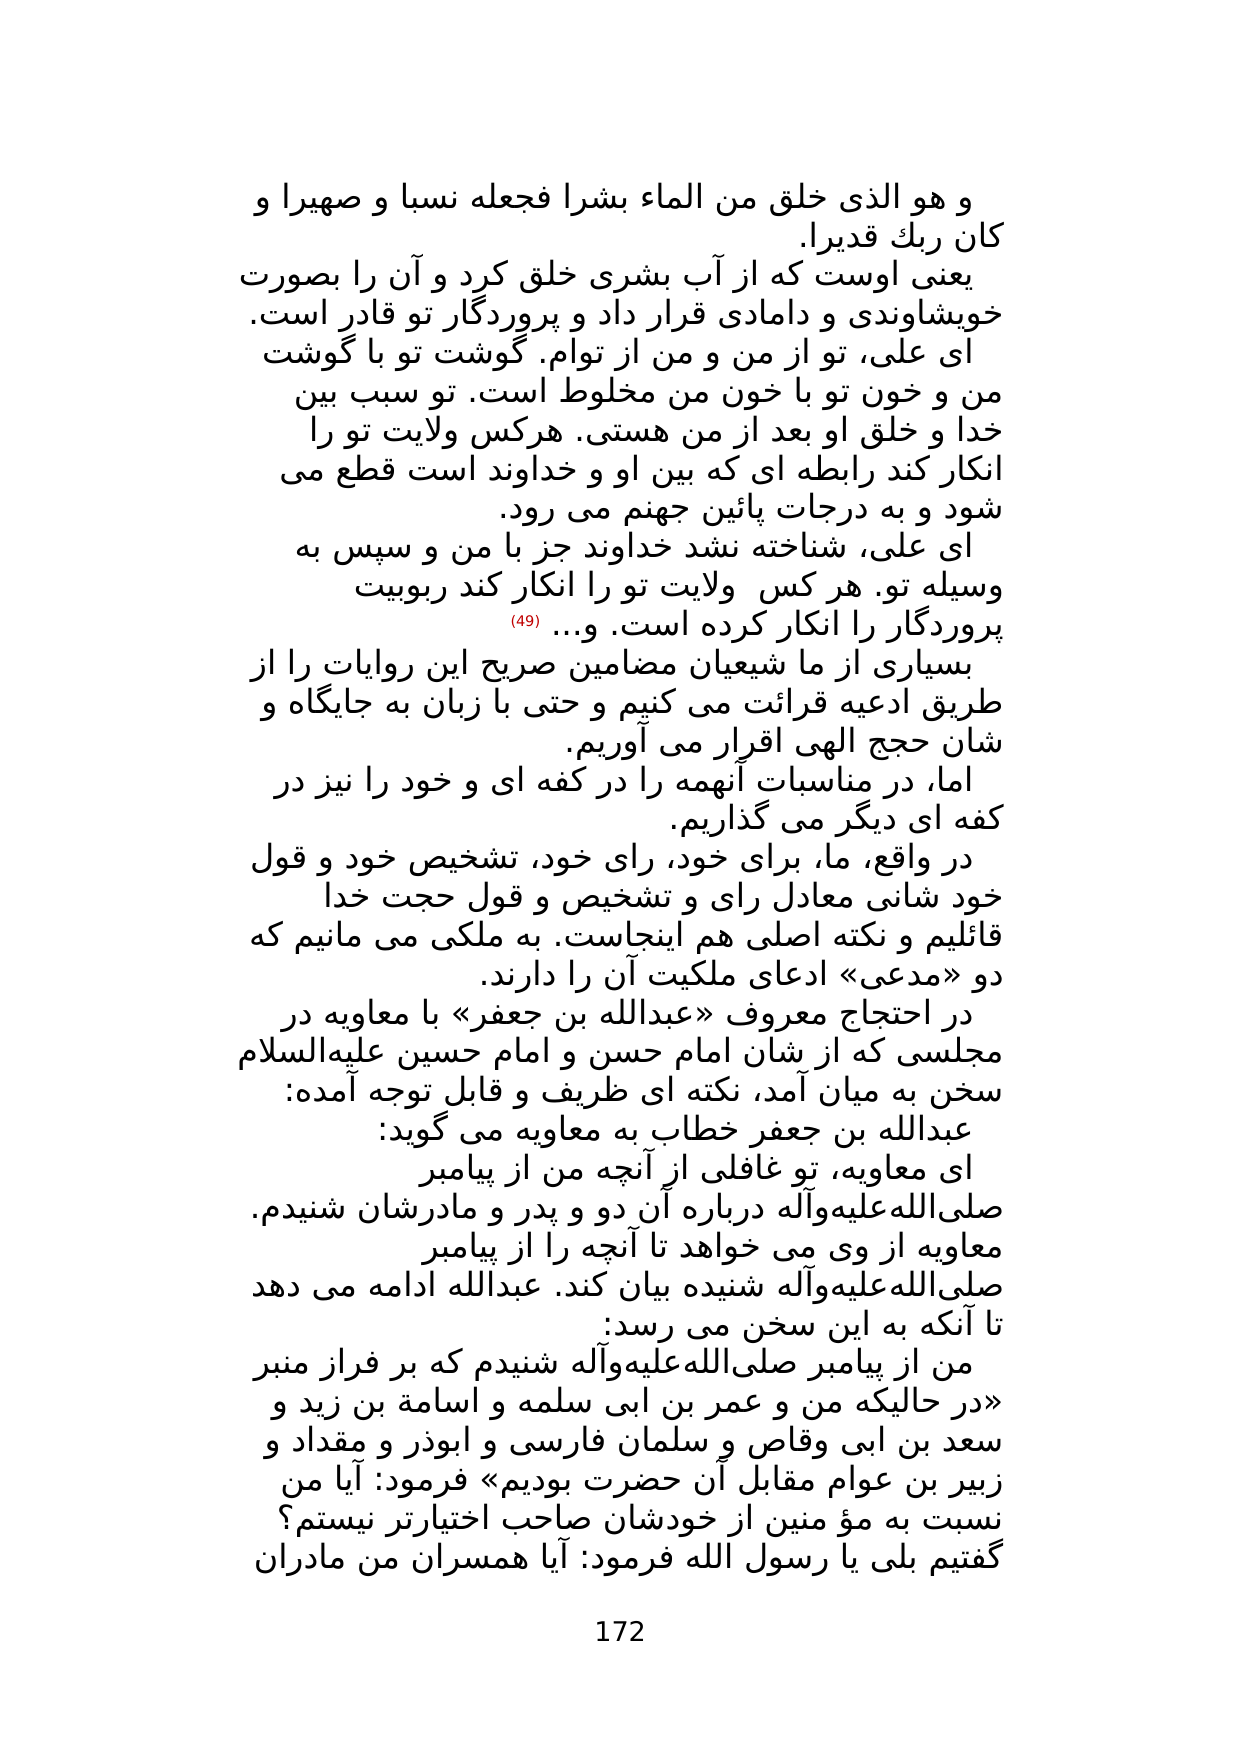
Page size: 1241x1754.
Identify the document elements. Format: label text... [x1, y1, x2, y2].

text عبدالله بن جعفر خطاب به معاويه مى گويد: [236, 1110, 1004, 1148]
text يعنى اوست كه از آب بشرى خلق كرد و آن را بصورت خويشاوندى و دامادى قرار داد و پروردگار تو قادر است. [236, 255, 1004, 333]
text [236, 1343, 1004, 1576]
text در احتجاج معروف «عبدالله بن جعفر» با معاويه در مجلسى كه از شان امام حسن و امام حسين عليه‌السلام سخن به ميان آمد، نكته اى ظريف و قابل توجه آمده: [236, 993, 1004, 1110]
text اما، در مناسبات آنهمه را در كفه اى و خود را نيز در كفه اى ديگر مى گذاريم. [236, 760, 1004, 838]
text اى على، شناخته نشد خداوند جز با من و سپس به وسيله تو. هر كس ‍ ولايت تو را انكار كند ربوبيت پروردگار را انكار كرده است. و... (49) [236, 527, 1004, 643]
text در واقع، ما، براى خود، راى خود، تشخيص خود و قول خود شانى معادل راى و تشخيص و قول حجت خدا قائليم و نكته اصلى هم اينجاست. به ملكى مى مانيم كه دو «مدعى» ادعاى ملكيت آن را دارند. [236, 838, 1004, 993]
text و هو الذى خلق من الماء بشرا فجعله نسبا و صهيرا و كان ربك قديرا. [236, 177, 1004, 255]
text اى على، تو از من و من از توام. گوشت تو با گوشت من و خون تو با خون من مخلوط است. تو سبب بين خدا و خلق او بعد از من هستى. هركس ولايت تو را انكار كند رابطه اى كه بين او و خداوند است قطع مى شود و به درجات پائين جهنم مى رود. [236, 333, 1004, 527]
text اى معاويه، تو غافلى از آنچه من از پيامبر صلى‌الله‌عليه‌وآله درباره آن دو و پدر و مادرشان شنيدم. معاويه از وى مى خواهد تا آنچه را از پيامبر صلى‌الله‌عليه‌وآله شنيده بيان كند. عبدالله ادامه مى دهد تا آنكه به اين سخن مى رسد: [236, 1148, 1004, 1343]
text بسيارى از ما شيعيان مضامين صريح اين روايات را از طريق ادعيه قرائت مى كنيم و حتى با زبان به جايگاه و شان حجج الهى اقرار مى آوريم. [236, 643, 1004, 760]
